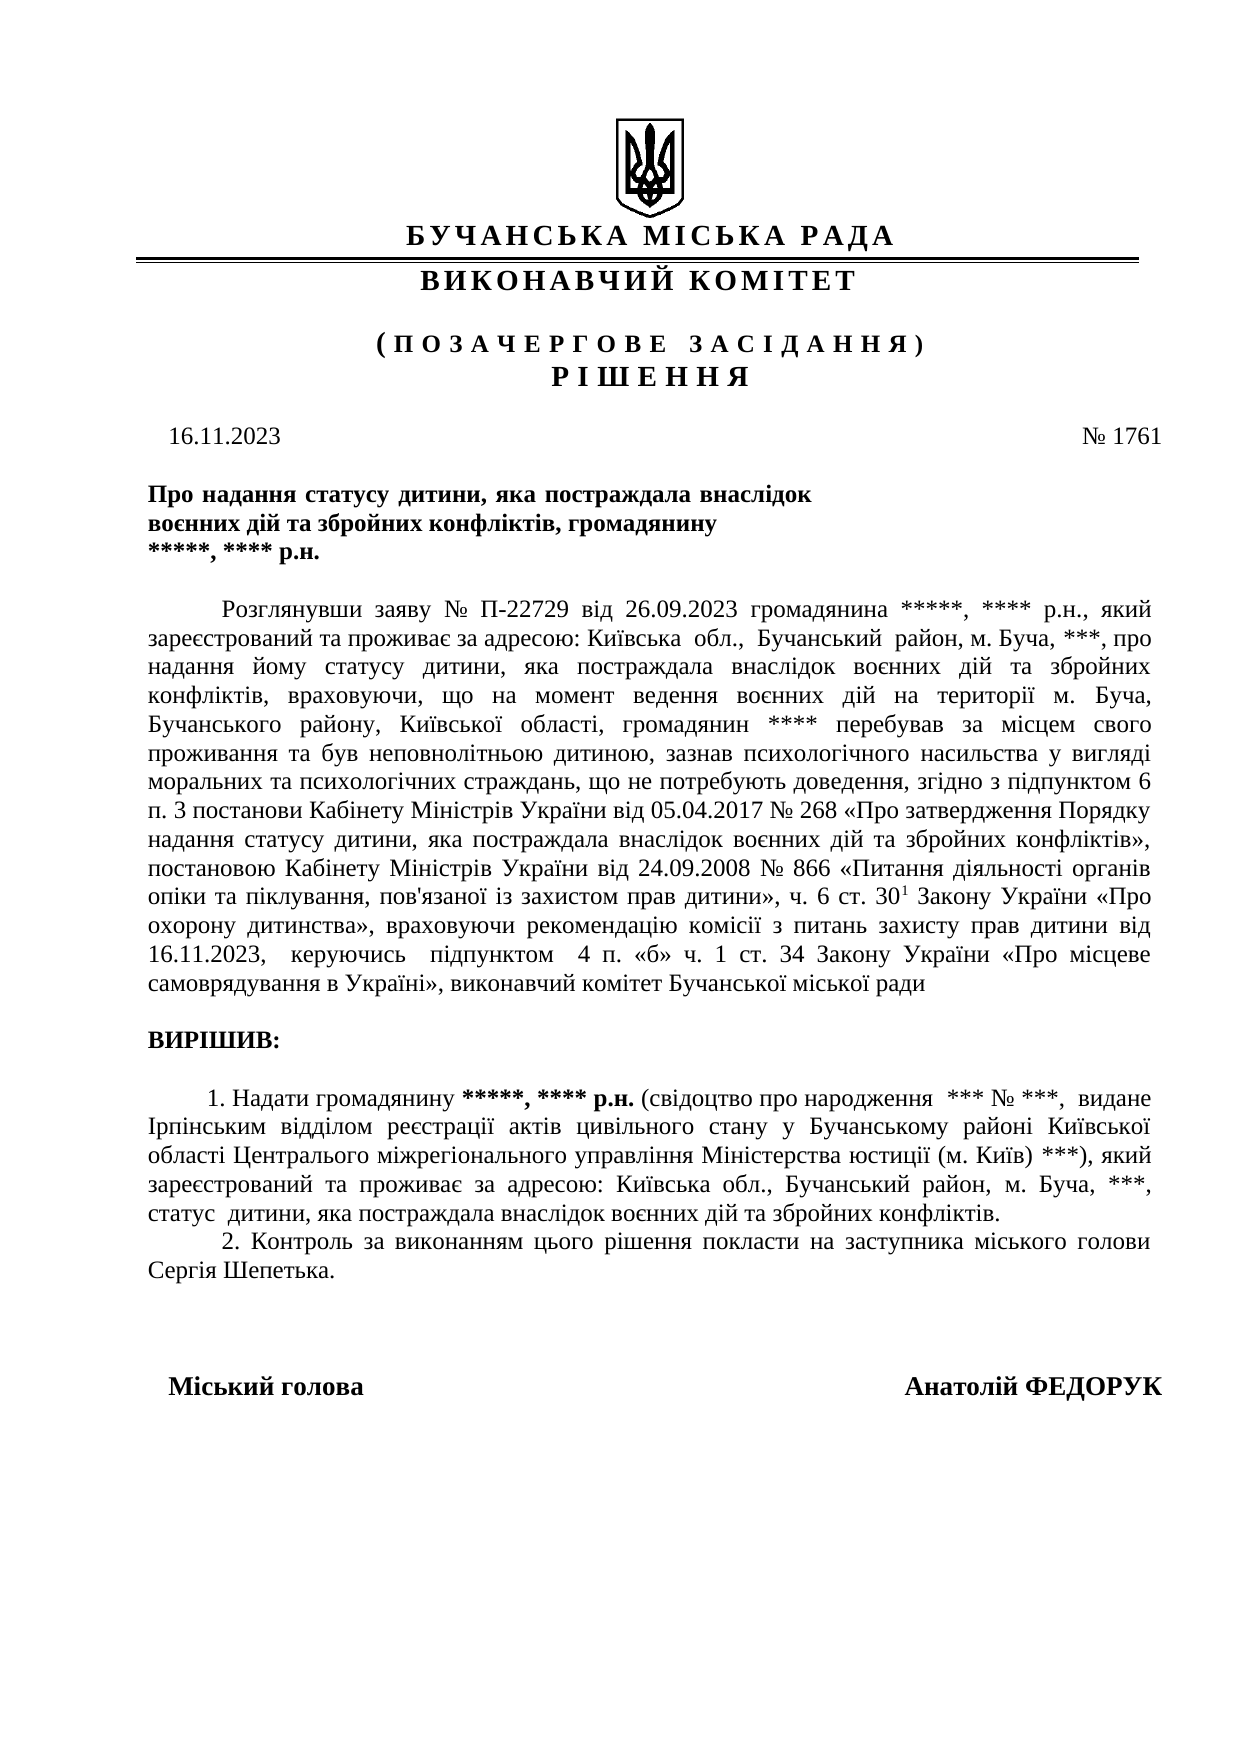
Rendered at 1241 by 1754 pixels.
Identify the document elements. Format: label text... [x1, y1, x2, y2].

text (ПОЗАЧЕРГОВЕ ЗАСІДАННЯ) [148, 326, 1152, 359]
text ВИРІШИВ: [148, 1025, 1152, 1054]
table_header Міський голова [157, 1370, 664, 1401]
text РІШЕННЯ [148, 359, 1152, 393]
table_header Анатолій ФЕДОРУК [665, 1370, 1173, 1401]
table_header ВИКОНАВЧИЙ КОМІТЕТ [136, 263, 1139, 326]
text 1. Надати громадянину *****, **** р.н. (свідоцтво про народження *** № ***, видане Ірпінським відділом реєстрації актів цивільного стану у Бучанському районі Київської області Централього міжрегіонального управління Міністерства юстиції (м. Київ) ***), який зареєстрований та проживає за адресою: Київська обл., Бучанський район, м. Буча, ***, статус дитини, яка постраждала внаслідок воєнних дій та збройних конфліктів. [148, 1083, 1152, 1226]
table_header 16.11.2023 [157, 421, 665, 450]
text Про надання статусу дитини, яка постраждала внаслідок воєнних дій та збройних конфліктів, громадянину [148, 479, 812, 536]
text *****, **** р.н. [148, 536, 812, 565]
text БУЧАНСЬКА МІСЬКА РАДА [148, 218, 1152, 252]
text 2. Контроль за виконанням цього рішення покласти на заступника міського голови Сергія Шепетька. [148, 1226, 1152, 1284]
text Розглянувши заяву № П-22729 від 26.09.2023 громадянина *****, **** р.н., який зареєстрований та проживає за адресою: Київська обл., Бучанський район, м. Буча, ***, про надання йому статусу дитини, яка постраждала внаслідок воєнних дій та збройних конфліктів, враховуючи, що на момент ведення воєнних дій на території м. Буча, Бучанського району, Київської області, громадянин **** перебував за місцем свого проживання та був неповнолітньою дитиною, зазнав психологічного насильства у вигляді моральних та психологічних страждань, що не потребують доведення, згідно з підпунктом 6 п. 3 постанови Кабінету Міністрів України від 05.04.2017 № 268 «Про затвердження Порядку надання статусу дитини, яка постраждала внаслідок воєнних дій та збройних конфліктів», постановою Кабінету Міністрів України від 24.09.2008 № 866 «Питання діяльності органів опіки та піклування, пов'язаної із захистом прав дитини», ч. 6 ст. 301 Закону України «Про охорону дитинства», враховуючи рекомендацію комісії з питань захисту прав дитини від 16.11.2023, керуючись підпунктом 4 п. «б» ч. 1 ст. 34 Закону України «Про місцеве самоврядування в Україні», виконавчий комітет Бучанської міської ради [148, 594, 1152, 996]
table_header № 1761 [665, 421, 1173, 450]
picture [614, 117, 686, 219]
